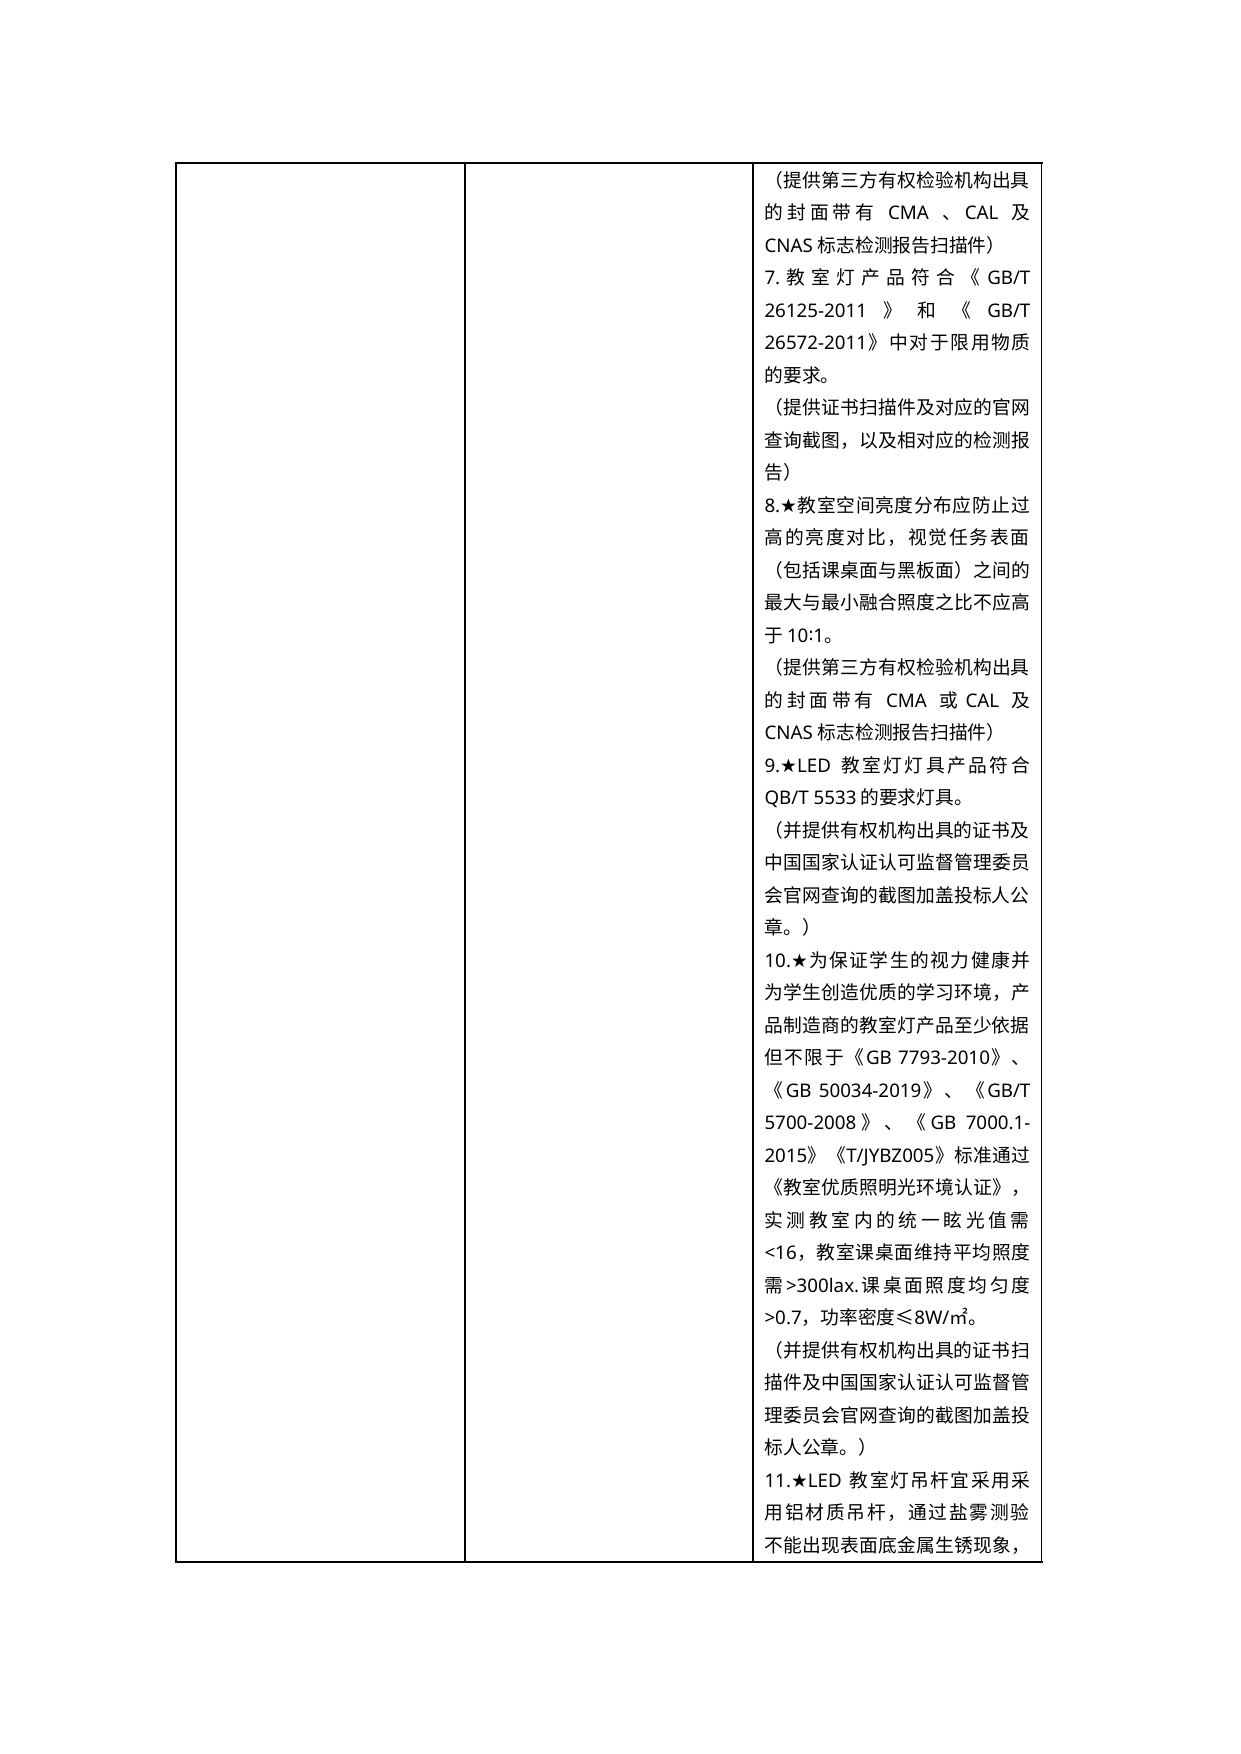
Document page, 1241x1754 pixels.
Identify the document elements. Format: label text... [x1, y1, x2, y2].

table_cell 1 [466, 164, 752, 1561]
table_cell [177, 164, 464, 1561]
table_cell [754, 164, 1041, 1561]
